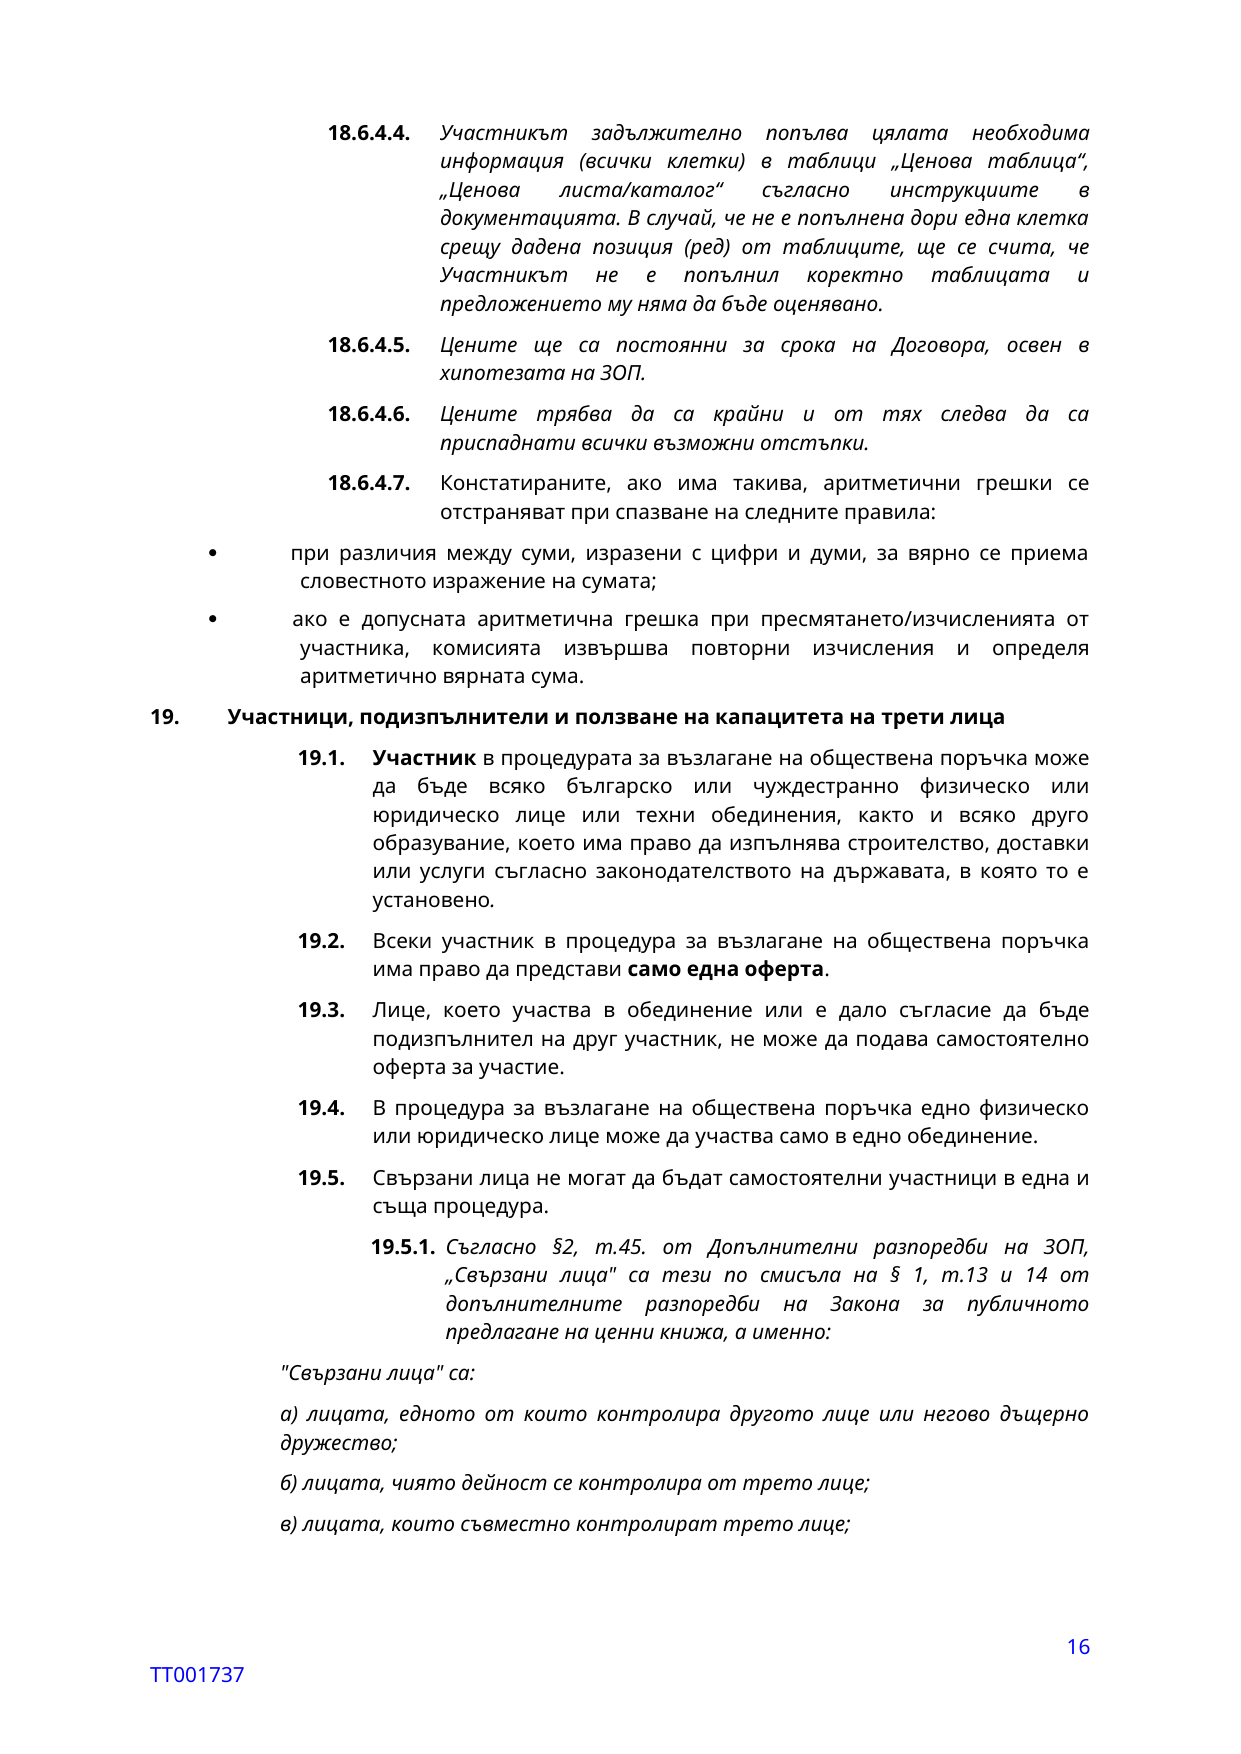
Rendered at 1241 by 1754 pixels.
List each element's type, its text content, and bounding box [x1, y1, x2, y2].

list Цените трябва да са крайни и от тях следва да са приспаднати всички възможни отстъпки. [327, 399, 1090, 456]
text "Свързани лица" са: [206, 1358, 1090, 1387]
list ако е допусната аритметична грешка при пресмятането/изчисленията от участника, комисията извършва повторни изчисления и определя аритметично вярната сума. [209, 604, 1090, 689]
list В процедура за възлагане на обществена поръчка едно физическо или юридическо лице може да участва само в едно обединение. [297, 1093, 1090, 1150]
list Лице, което участва в обединение или е дало съгласие да бъде подизпълнител на друг участник, не може да подава самостоятелно оферта за участие. [297, 995, 1090, 1081]
list Свързани лица не могат да бъдат самостоятелни участници в една и съща процедура. [297, 1163, 1090, 1219]
list Съгласно §2, т.45. от Допълнителни разпоредби на ЗОП, „Свързани лица" са тези по смисъла на § 1, т.13 и 14 от допълнителните разпоредби на Закона за публичното предлагане на ценни книжа, а именно: [370, 1232, 1090, 1346]
list Участници, подизпълнители и ползване на капацитета на трети лица [150, 702, 1090, 730]
list Цените ще са постоянни за срока на Договора, освен в хипотезата на ЗОП. [327, 330, 1090, 387]
text б) лицата, чиято дейност се контролира от трето лице; [280, 1468, 1090, 1497]
list при различия между суми, изразени с цифри и думи, за вярно се приема словестното изражение на сумата; [209, 538, 1090, 595]
list Всеки участник в процедура за възлагане на обществена поръчка има право да представи само една оферта. [297, 926, 1090, 983]
text а) лицата, едното от които контролира другото лице или негово дъщерно дружество; [280, 1399, 1090, 1456]
text в) лицата, които съвместно контролират трето лице; [280, 1509, 1090, 1538]
list Участникът задължително попълва цялата необходима информация (всички клетки) в таблици „Ценова таблица“, „Ценова листа/каталог“ съгласно инструкциите в документацията. В случай, че не е попълнена дори една клетка срещу дадена позиция (ред) от таблиците, ще се счита, че Участникът не е попълнил коректно таблицата и предложението му няма да бъде оценявано. [327, 118, 1090, 317]
list Констатираните, ако има такива, аритметични грешки се отстраняват при спазване на следните правила: [327, 468, 1090, 525]
list Участник в процедурата за възлагане на обществена поръчка може да бъде всяко българско или чуждестранно физическо или юридическо лице или техни обединения, както и всяко друго образувание, което има право да изпълнява строителство, доставки или услуги съгласно законодателството на държавата, в която то е установено. [297, 743, 1090, 913]
